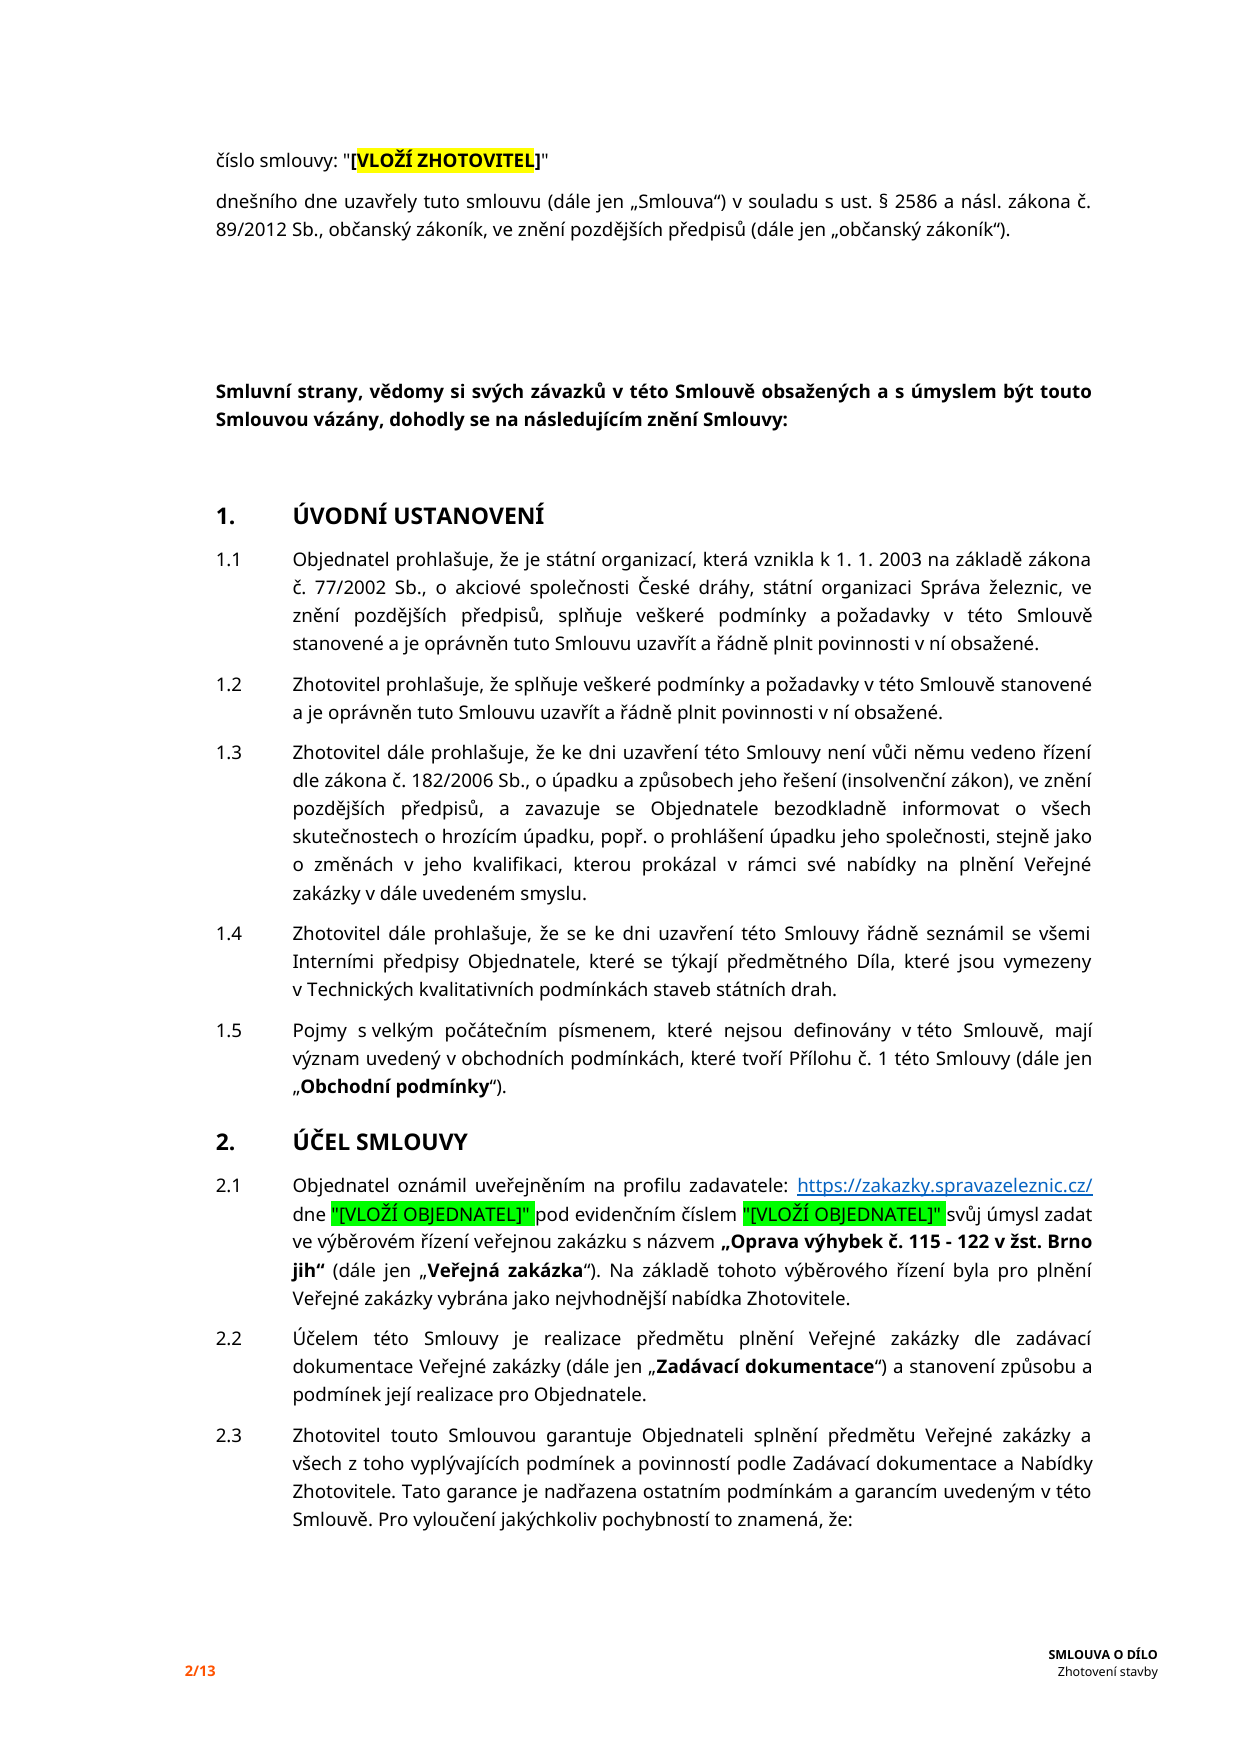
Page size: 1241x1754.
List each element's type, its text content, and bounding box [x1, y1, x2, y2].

text Zhotovitel dále prohlašuje, že se ke dni uzavření této Smlouvy řádně seznámil se všemi Interními předpisy Objednatele, které se týkají předmětného Díla, které jsou vymezeny v Technických kvalitativních podmínkách staveb státních drah. [216, 920, 1093, 1002]
text číslo smlouvy: "[VLOŽÍ ZHOTOVITEL]" [216, 147, 1093, 173]
text ÚČEL SMLOUVY [216, 1126, 1093, 1157]
text Účelem této Smlouvy je realizace předmětu plnění Veřejné zakázky dle zadávací dokumentace Veřejné zakázky (dále jen „Zadávací dokumentace“) a stanovení způsobu a podmínek její realizace pro Objednatele. [216, 1325, 1093, 1407]
text Objednatel prohlašuje, že je státní organizací, která vznikla k 1. 1. 2003 na základě zákona č. 77/2002 Sb., o akciové společnosti České dráhy, státní organizaci Správa železnic, ve znění pozdějších předpisů, splňuje veškeré podmínky a požadavky v této Smlouvě stanovené a je oprávněn tuto Smlouvu uzavřít a řádně plnit povinnosti v ní obsažené. [216, 547, 1093, 656]
text Objednatel oznámil uveřejněním na profilu zadavatele: https://zakazky.spravazeleznic.cz/ dne pod evidenčním číslem svůj úmysl zadat ve výběrovém řízení veřejnou zakázku s názvem „Oprava výhybek č. 115 - 122 v žst. Brno jih“ (dále jen „Veřejná zakázka“). Na základě tohoto výběrového řízení byla pro plnění Veřejné zakázky vybrána jako nejvhodnější nabídka Zhotovitele. [216, 1173, 1093, 1310]
text Zhotovitel touto Smlouvou garantuje Objednateli splnění předmětu Veřejné zakázky a všech z toho vyplývajících podmínek a povinností podle Zadávací dokumentace a Nabídky Zhotovitele. Tato garance je nadřazena ostatním podmínkám a garancím uvedeným v této Smlouvě. Pro vyloučení jakýchkoliv pochybností to znamená, že: [216, 1422, 1093, 1532]
text ÚVODNÍ USTANOVENÍ [216, 500, 1093, 531]
text Pojmy s velkým počátečním písmenem, které nejsou definovány v této Smlouvě, mají význam uvedený v obchodních podmínkách, které tvoří Přílohu č. 1 této Smlouvy (dále jen „Obchodní podmínky“). [216, 1017, 1093, 1098]
text dnešního dne uzavřely tuto smlouvu (dále jen „Smlouva“) v souladu s ust. § 2586 a násl. zákona č. 89/2012 Sb., občanský zákoník, ve znění pozdějších předpisů (dále jen „občanský zákoník“). [216, 188, 1093, 242]
text Smluvní strany, vědomy si svých závazků v této Smlouvě obsažených a s úmyslem být touto Smlouvou vázány, dohodly se na následujícím znění Smlouvy: [216, 378, 1093, 432]
text Zhotovitel prohlašuje, že splňuje veškeré podmínky a požadavky v této Smlouvě stanovené a je oprávněn tuto Smlouvu uzavřít a řádně plnit povinnosti v ní obsažené. [216, 671, 1093, 725]
text Zhotovitel dále prohlašuje, že ke dni uzavření této Smlouvy není vůči němu vedeno řízení dle zákona č. 182/2006 Sb., o úpadku a způsobech jeho řešení (insolvenční zákon), ve znění pozdějších předpisů, a zavazuje se Objednatele bezodkladně informovat o všech skutečnostech o hrozícím úpadku, popř. o prohlášení úpadku jeho společnosti, stejně jako o změnách v jeho kvalifikaci, kterou prokázal v rámci své nabídky na plnění Veřejné zakázky v dále uvedeném smyslu. [216, 740, 1093, 905]
